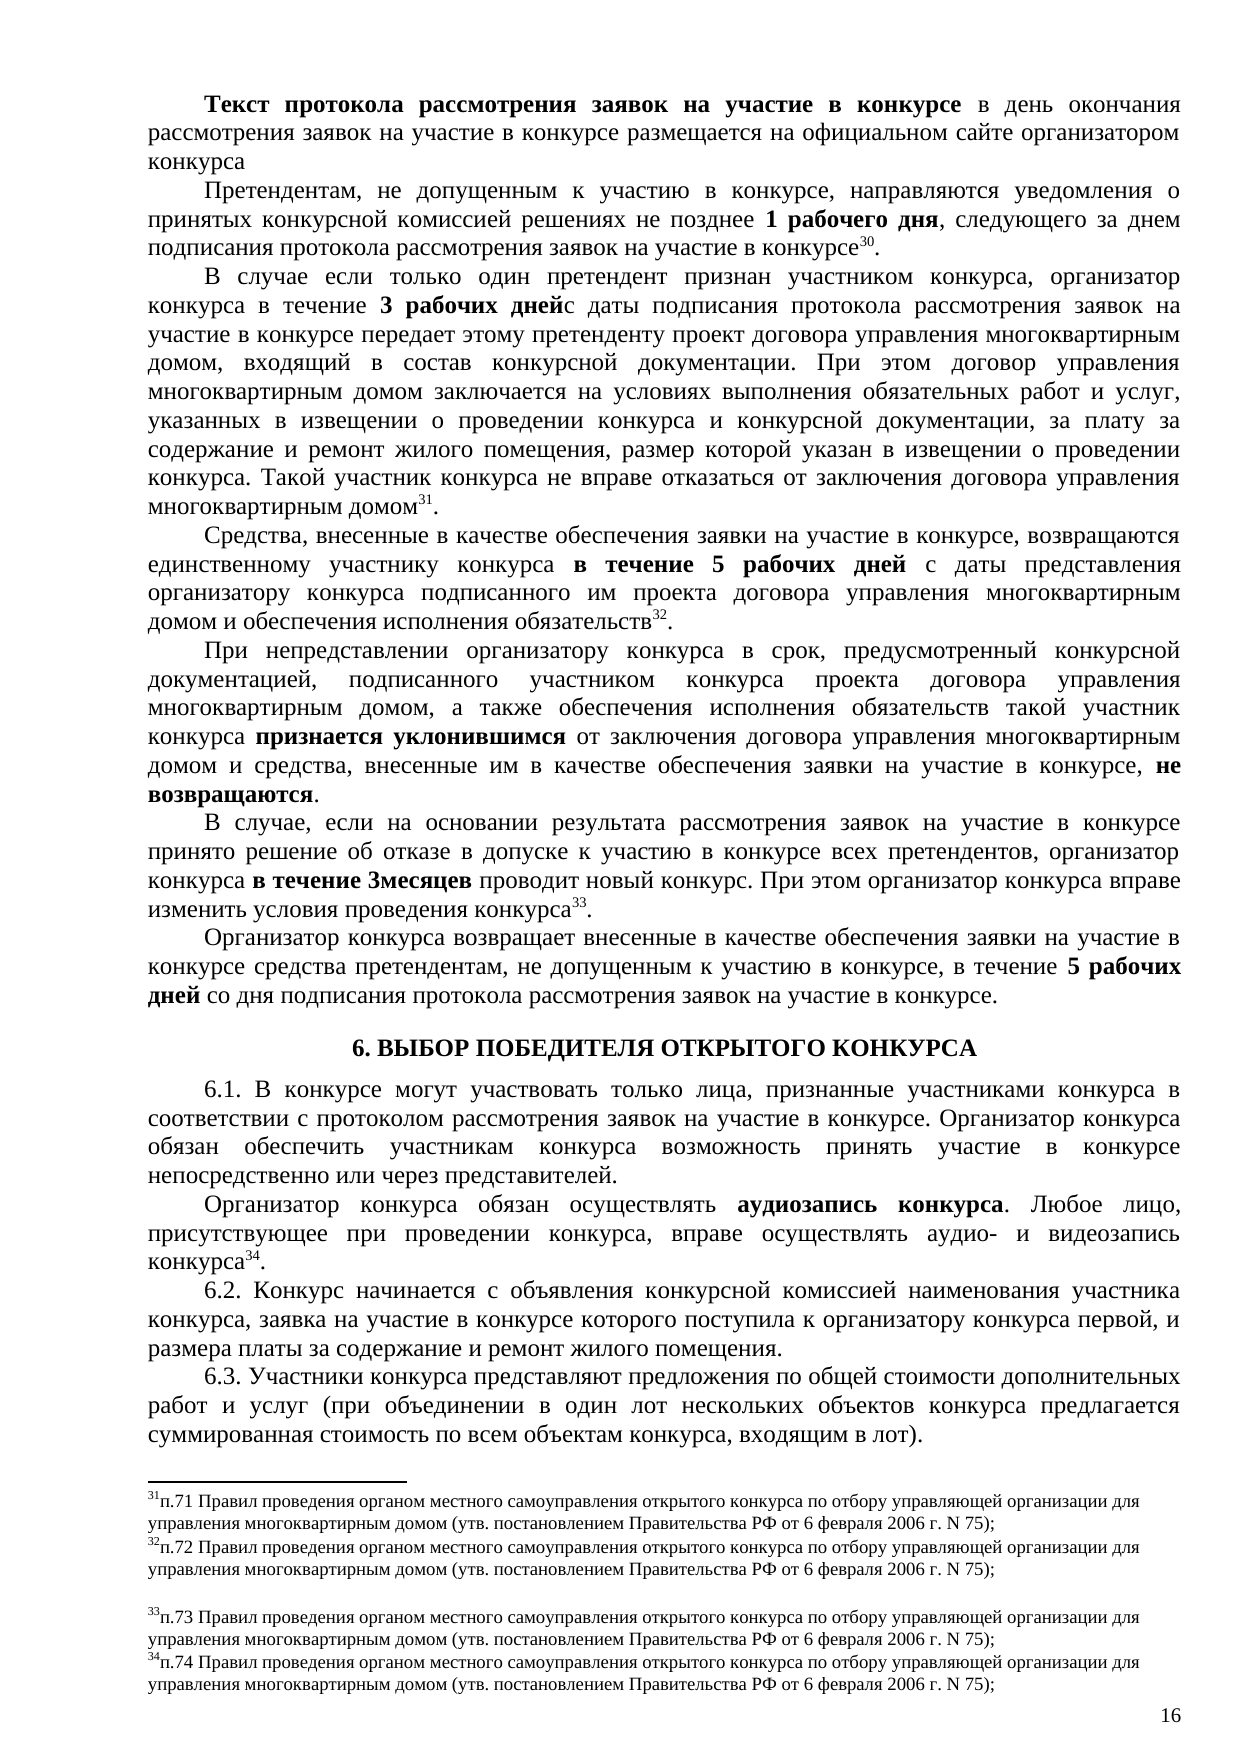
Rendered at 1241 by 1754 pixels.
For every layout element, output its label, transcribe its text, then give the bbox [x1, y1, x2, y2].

text Средства, внесенные в качестве обеспечения заявки на участие в конкурсе, возвращаются единственному участнику конкурса в течение 5 рабочих дней с даты представления организатору конкурса подписанного им проекта договора управления многоквартирным домом и обеспечения исполнения обязательств. [148, 520, 1181, 635]
text 6.3. Участники конкурса представляют предложения по общей стоимости дополнительных работ и услуг (при объединении в один лот нескольких объектов конкурса предлагается суммированная стоимость по всем объектам конкурса, входящим в лот). [148, 1361, 1181, 1448]
text Организатор конкурса обязан осуществлять аудиозапись конкурса. Любое лицо, присутствующее при проведении конкурса, вправе осуществлять аудио- и видеозапись конкурса. [148, 1189, 1181, 1275]
text В случае, если на основании результата рассмотрения заявок на участие в конкурсе принято решение об отказе в допуске к участию в конкурсе всех претендентов, организатор конкурса в течение 3месяцев проводит новый конкурс. При этом организатор конкурса вправе изменить условия проведения конкурса. [148, 807, 1181, 922]
text 6.2. Конкурс начинается с объявления конкурсной комиссией наименования участника конкурса, заявка на участие в конкурсе которого поступила к организатору конкурса первой, и размера платы за содержание и ремонт жилого помещения. [148, 1275, 1181, 1361]
text В случае если только один претендент признан участником конкурса, организатор конкурса в течение 3 рабочих днейс даты подписания протокола рассмотрения заявок на участие в конкурсе передает этому претенденту проект договора управления многоквартирным домом, входящий в состав конкурсной документации. При этом договор управления многоквартирным домом заключается на условиях выполнения обязательных работ и услуг, указанных в извещении о проведении конкурса и конкурсной документации, за плату за содержание и ремонт жилого помещения, размер которой указан в извещении о проведении конкурса. Такой участник конкурса не вправе отказаться от заключения договора управления многоквартирным домом. [148, 261, 1181, 520]
text 6.1. В конкурсе могут участвовать только лица, признанные участниками конкурса в соответствии с протоколом рассмотрения заявок на участие в конкурсе. Организатор конкурса обязан обеспечить участникам конкурса возможность принять участие в конкурсе непосредственно или через представителей. [148, 1074, 1181, 1189]
text 6. ВЫБОР ПОБЕДИТЕЛЯ ОТКРЫТОГО КОНКУРСА [148, 1033, 1181, 1061]
text Организатор конкурса возвращает внесенные в качестве обеспечения заявки на участие в конкурсе средства претендентам, не допущенным к участию в конкурсе, в течение 5 рабочих дней со дня подписания протокола рассмотрения заявок на участие в конкурсе. [148, 922, 1181, 1009]
text Текст протокола рассмотрения заявок на участие в конкурсе в день окончания рассмотрения заявок на участие в конкурсе размещается на официальном сайте организатором конкурса [148, 89, 1181, 175]
text При непредставлении организатору конкурса в срок, предусмотренный конкурсной документацией, подписанного участником конкурса проекта договора управления многоквартирным домом, а также обеспечения исполнения обязательств такой участник конкурса признается уклонившимся от заключения договора управления многоквартирным домом и средства, внесенные им в качестве обеспечения заявки на участие в конкурсе, не возвращаются. [148, 635, 1181, 807]
text Претендентам, не допущенным к участию в конкурсе, направляются уведомления о принятых конкурсной комиссией решениях не позднее 1 рабочего дня, следующего за днем подписания протокола рассмотрения заявок на участие в конкурсе30. [148, 175, 1181, 261]
